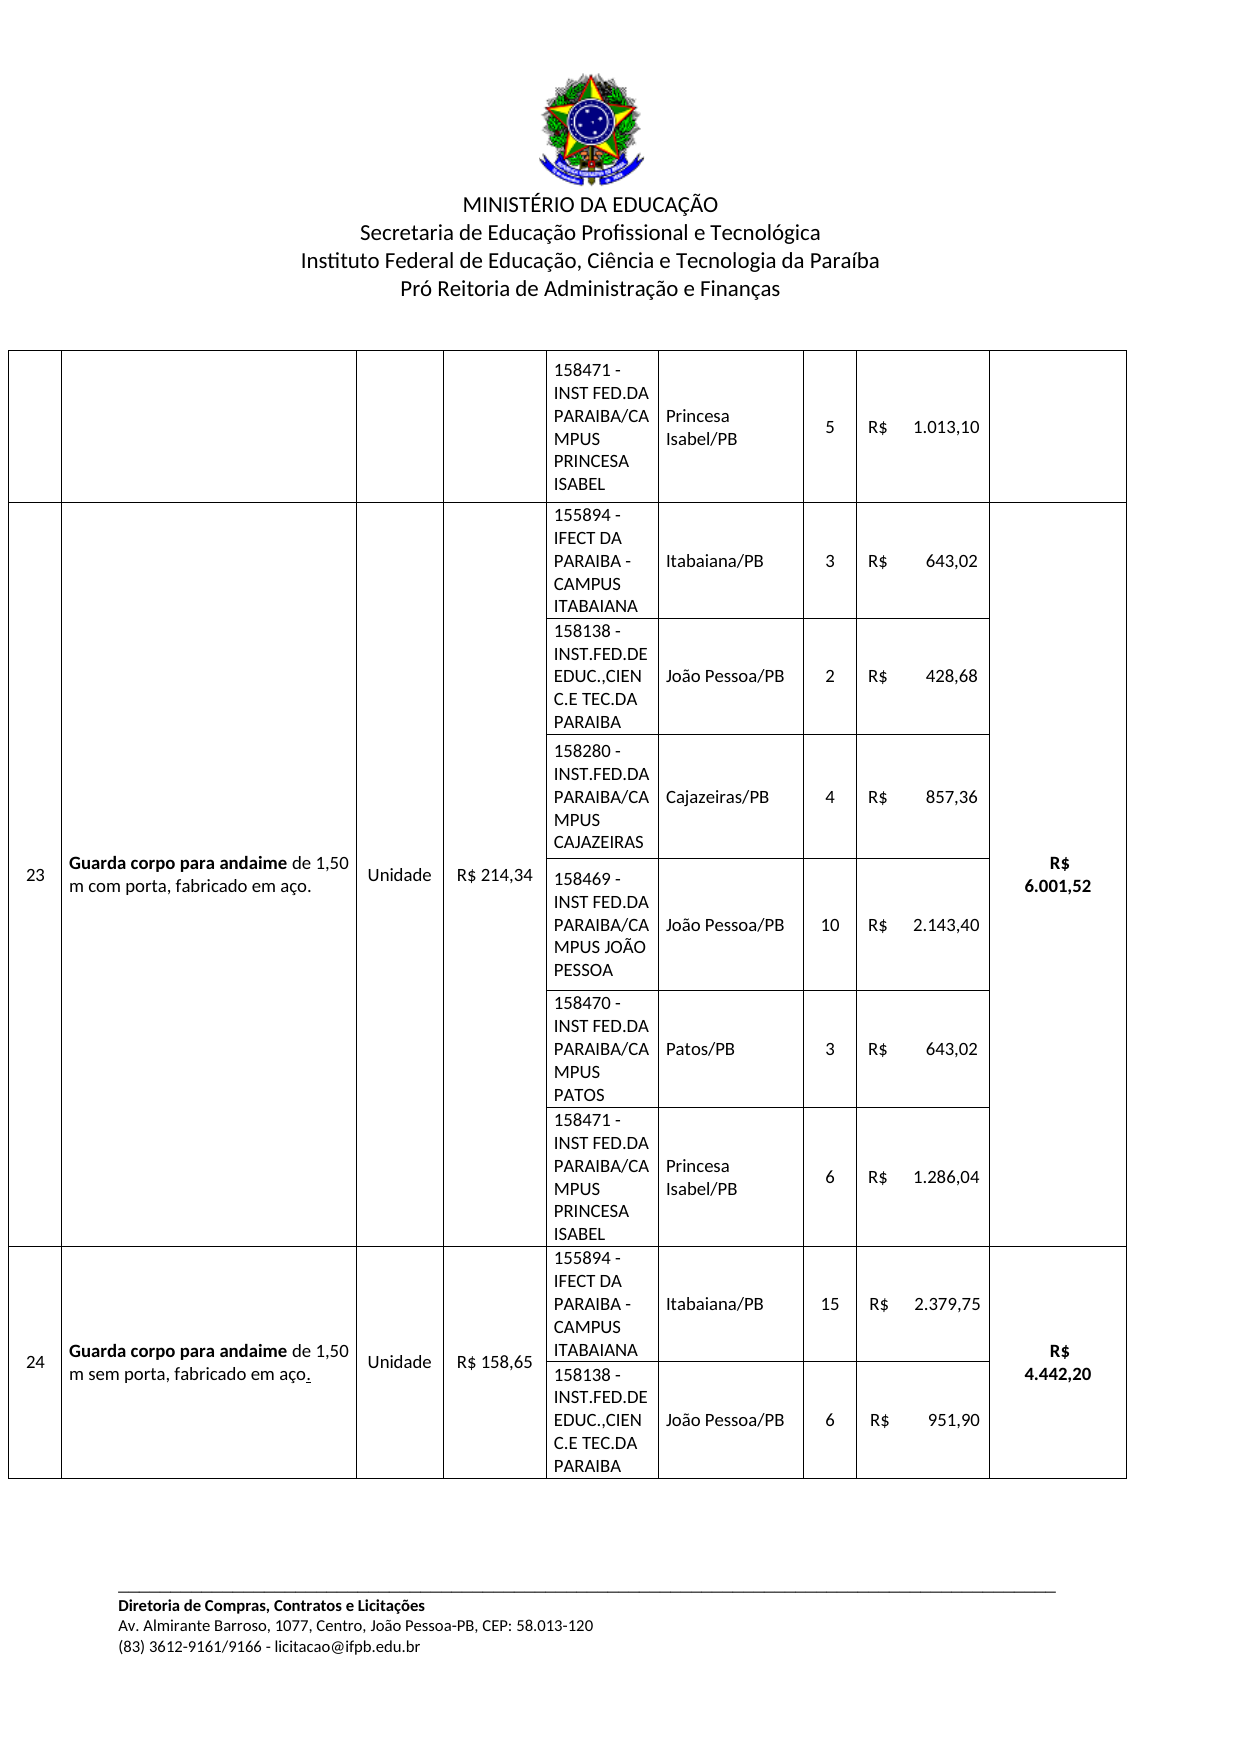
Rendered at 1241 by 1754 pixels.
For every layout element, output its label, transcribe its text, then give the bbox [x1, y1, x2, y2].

table_cell R$ 1.286,04 [857, 1108, 989, 1246]
table_cell 158471 - INST FED.DA PARAIBA/CAMPUS PRINCESA ISABEL [547, 1108, 658, 1246]
table_cell R$ 643,02 [857, 991, 989, 1107]
table_cell R$ 4.442,20 [990, 1247, 1126, 1478]
table_cell Itabaiana/PB [659, 503, 803, 617]
table_cell R$ 951,90 [857, 1362, 989, 1478]
picture [537, 72, 644, 184]
table_cell Unidade [357, 1247, 443, 1478]
table_cell João Pessoa/PB [659, 619, 803, 734]
table_cell 24 [9, 1247, 61, 1478]
table_cell 10 [804, 859, 856, 989]
table_cell 158138 - INST.FED.DE EDUC.,CIENC.E TEC.DA PARAIBA [547, 619, 658, 734]
table_cell Unidade [357, 503, 443, 1246]
table_cell R$ 643,02 [857, 503, 989, 617]
table_cell 5 [804, 351, 856, 502]
table_cell Princesa Isabel/PB [659, 1108, 803, 1246]
table_cell Guarda corpo para andaime de 1,50 m com porta, fabricado em aço. [62, 503, 356, 1246]
table_cell Patos/PB [659, 991, 803, 1107]
table_cell Guarda corpo para andaime de 1,50 m sem porta, fabricado em aço. [62, 1247, 356, 1478]
table_cell R$ 857,36 [857, 735, 989, 858]
table_cell 155894 - IFECT DA PARAIBA - CAMPUS ITABAIANA [547, 1247, 658, 1361]
table_cell 3 [804, 503, 856, 617]
table_cell R$ 214,34 [444, 503, 546, 1246]
table_cell 2 [804, 619, 856, 734]
table_cell 23 [9, 503, 61, 1246]
table_cell 158471 - INST FED.DA PARAIBA/CAMPUS PRINCESA ISABEL [547, 351, 658, 502]
table_cell 4 [804, 735, 856, 858]
table_cell R$ 6.001,52 [990, 503, 1126, 1246]
table_cell Cajazeiras/PB [659, 735, 803, 858]
table_cell Princesa Isabel/PB [659, 351, 803, 502]
table_cell R$ 2.143,40 [857, 859, 989, 989]
table_cell 6 [804, 1108, 856, 1246]
table_cell R$ 1.013,10 [857, 351, 989, 502]
table_cell 6 [804, 1362, 856, 1478]
table_cell R$ 2.379,75 [857, 1247, 989, 1361]
table_cell João Pessoa/PB [659, 859, 803, 989]
table_cell 158280 - INST.FED.DA PARAIBA/CAMPUS CAJAZEIRAS [547, 735, 658, 858]
table_cell 15 [804, 1247, 856, 1361]
table_cell 3 [804, 991, 856, 1107]
table_cell 158138 - INST.FED.DE EDUC.,CIENC.E TEC.DA PARAIBA [547, 1362, 658, 1478]
table_cell Itabaiana/PB [659, 1247, 803, 1361]
table_cell 158469 - INST FED.DA PARAIBA/CAMPUS JOÃO PESSOA [547, 859, 658, 989]
table_cell R$ 428,68 [857, 619, 989, 734]
table_cell João Pessoa/PB [659, 1362, 803, 1478]
table_cell 158470 - INST FED.DA PARAIBA/CAMPUS PATOS [547, 991, 658, 1107]
table_cell R$ 158,65 [444, 1247, 546, 1478]
table_cell 155894 - IFECT DA PARAIBA - CAMPUS ITABAIANA [547, 503, 658, 617]
